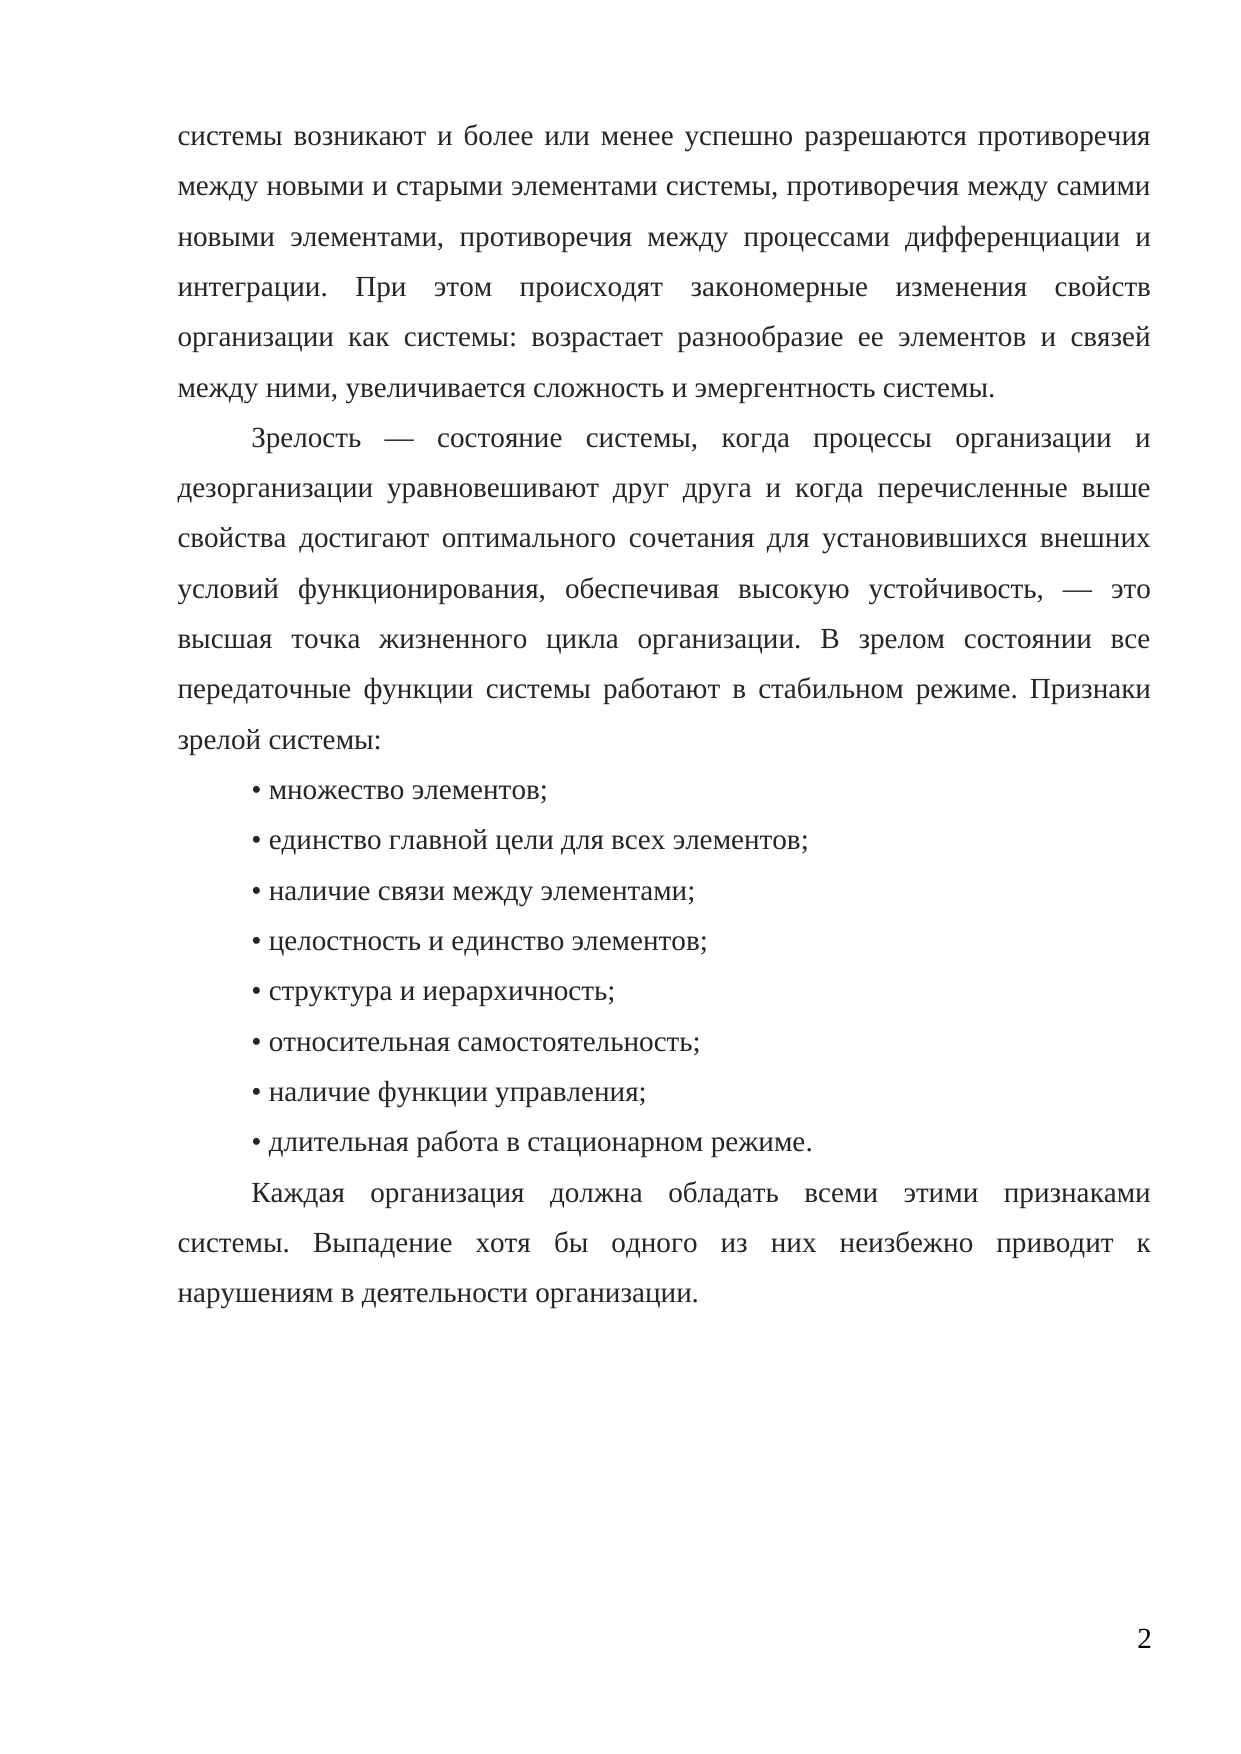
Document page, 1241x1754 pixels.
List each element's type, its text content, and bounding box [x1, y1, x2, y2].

text • наличие функции управления; [177, 1074, 1152, 1108]
text • наличие связи между элементами; [177, 873, 1152, 906]
text • целостность и единство элементов; [177, 923, 1152, 957]
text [177, 118, 1152, 403]
text Каждая организация должна обладать всеми этими признаками системы. Выпадение хотя бы одного из них неизбежно приводит к нарушениям в деятельности организации. [177, 1175, 1152, 1309]
text • длительная работа в стационарном режиме. [177, 1124, 1152, 1158]
text • структура и иерархичность; [177, 973, 1152, 1007]
text • единство главной цели для всех элементов; [177, 822, 1152, 856]
text • относительная самостоятельность; [177, 1024, 1152, 1057]
text • множество элементов; [177, 772, 1152, 806]
text Зрелость — состояние системы, когда процессы организации и дезорганизации уравновешивают друг друга и когда перечисленные выше свойства достигают оптимального сочетания для установившихся внешних условий функционирования, обеспечивая высокую устойчивость, — это высшая точка жизненного цикла организации. В зрелом состоянии все передаточные функции системы работают в стабильном режиме. Признаки зрелой системы: [177, 420, 1152, 755]
